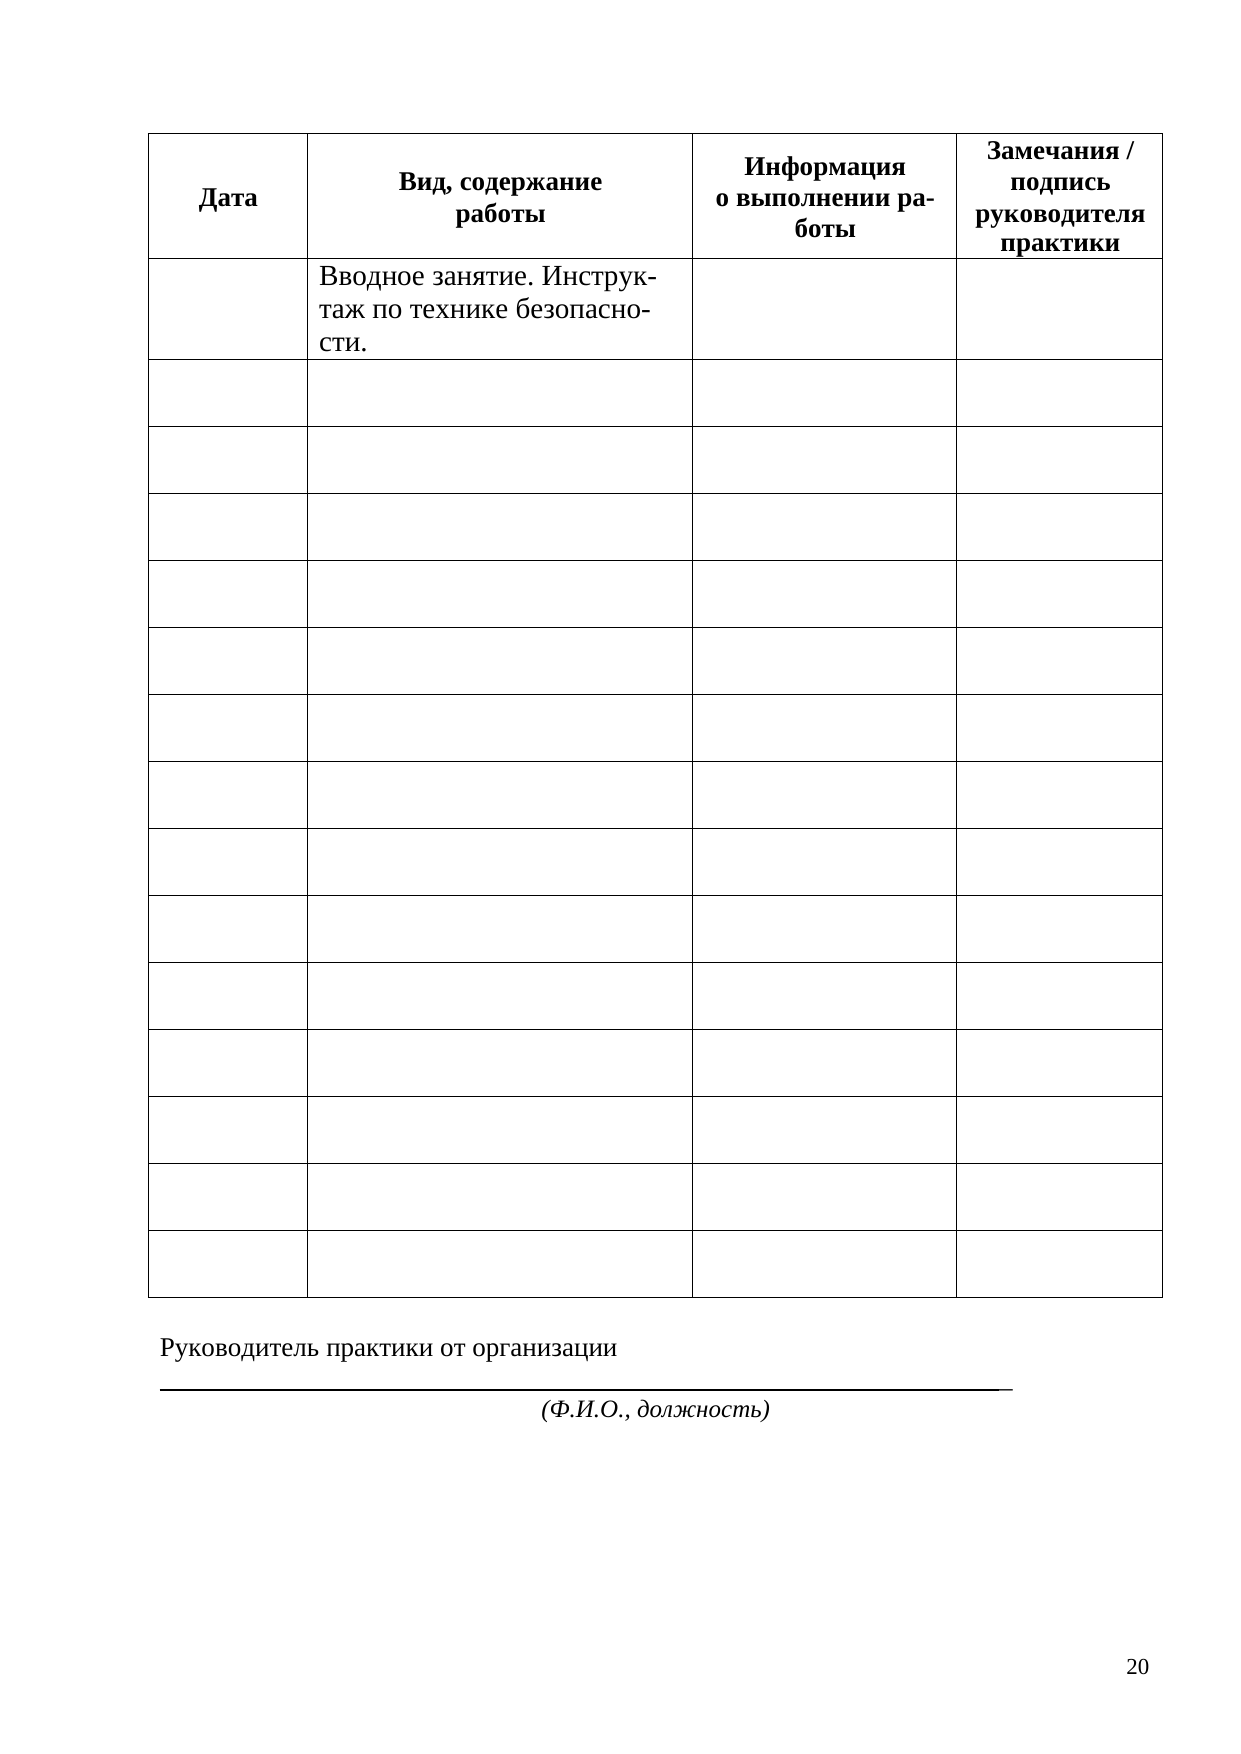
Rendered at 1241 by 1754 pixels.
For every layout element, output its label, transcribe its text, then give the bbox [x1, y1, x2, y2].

table_cell [957, 628, 1162, 694]
table_cell [693, 762, 956, 828]
table_cell [149, 628, 307, 694]
table_cell [308, 963, 692, 1029]
table_cell [149, 762, 307, 828]
table_cell [693, 494, 956, 559]
table_cell [957, 494, 1162, 559]
table_cell [693, 1030, 956, 1096]
table_cell [693, 427, 956, 493]
table_cell [308, 360, 692, 426]
table_cell [308, 1231, 692, 1297]
table_cell [308, 762, 692, 828]
table_cell [149, 1030, 307, 1096]
table_cell [149, 561, 307, 627]
table_cell [693, 628, 956, 694]
text Руководитель практики от организации [159, 1332, 1205, 1363]
table_cell [957, 1030, 1162, 1096]
table_header Дата [149, 134, 307, 258]
table_cell [957, 829, 1162, 895]
table_cell [693, 896, 956, 962]
table_cell [149, 1231, 307, 1297]
table_cell [693, 829, 956, 895]
table_cell [308, 896, 692, 962]
table_cell [308, 1097, 692, 1163]
table_cell [957, 427, 1162, 493]
table_cell [149, 896, 307, 962]
table_cell [957, 561, 1162, 627]
table_cell [308, 427, 692, 493]
table_cell [693, 1097, 956, 1163]
table_header Информация о выполнении ра- боты [693, 134, 956, 258]
table_cell [149, 360, 307, 426]
table_cell [149, 829, 307, 895]
table_cell [957, 1231, 1162, 1297]
table_cell [693, 963, 956, 1029]
table_cell [693, 695, 956, 761]
table_cell [149, 427, 307, 493]
table_header Замечания / подпись руководителя практики [957, 134, 1162, 258]
table_cell [308, 494, 692, 559]
text (Ф.И.О., должность) [541, 1394, 1205, 1422]
table_cell [308, 628, 692, 694]
table_cell Вводное занятие. Инструк- таж по технике безопасно- сти. [308, 259, 692, 359]
table_cell [149, 259, 307, 359]
table_cell [693, 360, 956, 426]
table_cell [308, 695, 692, 761]
table_cell [957, 963, 1162, 1029]
table_cell [308, 829, 692, 895]
table_cell [957, 1164, 1162, 1230]
text _ [159, 1363, 1205, 1394]
table_cell [957, 360, 1162, 426]
table_cell [149, 1097, 307, 1163]
table_cell [149, 1164, 307, 1230]
table_cell [693, 1164, 956, 1230]
table_cell [957, 695, 1162, 761]
table_cell [957, 762, 1162, 828]
table_cell [149, 494, 307, 559]
table_cell [957, 259, 1162, 359]
table_cell [693, 1231, 956, 1297]
table_cell [308, 1164, 692, 1230]
table_cell [308, 1030, 692, 1096]
table_cell [957, 896, 1162, 962]
table_header Вид, содержание работы [308, 134, 692, 258]
table_cell [957, 1097, 1162, 1163]
table_cell [693, 561, 956, 627]
table_cell [149, 963, 307, 1029]
table_cell [149, 695, 307, 761]
table_cell [693, 259, 956, 359]
table_cell [308, 561, 692, 627]
